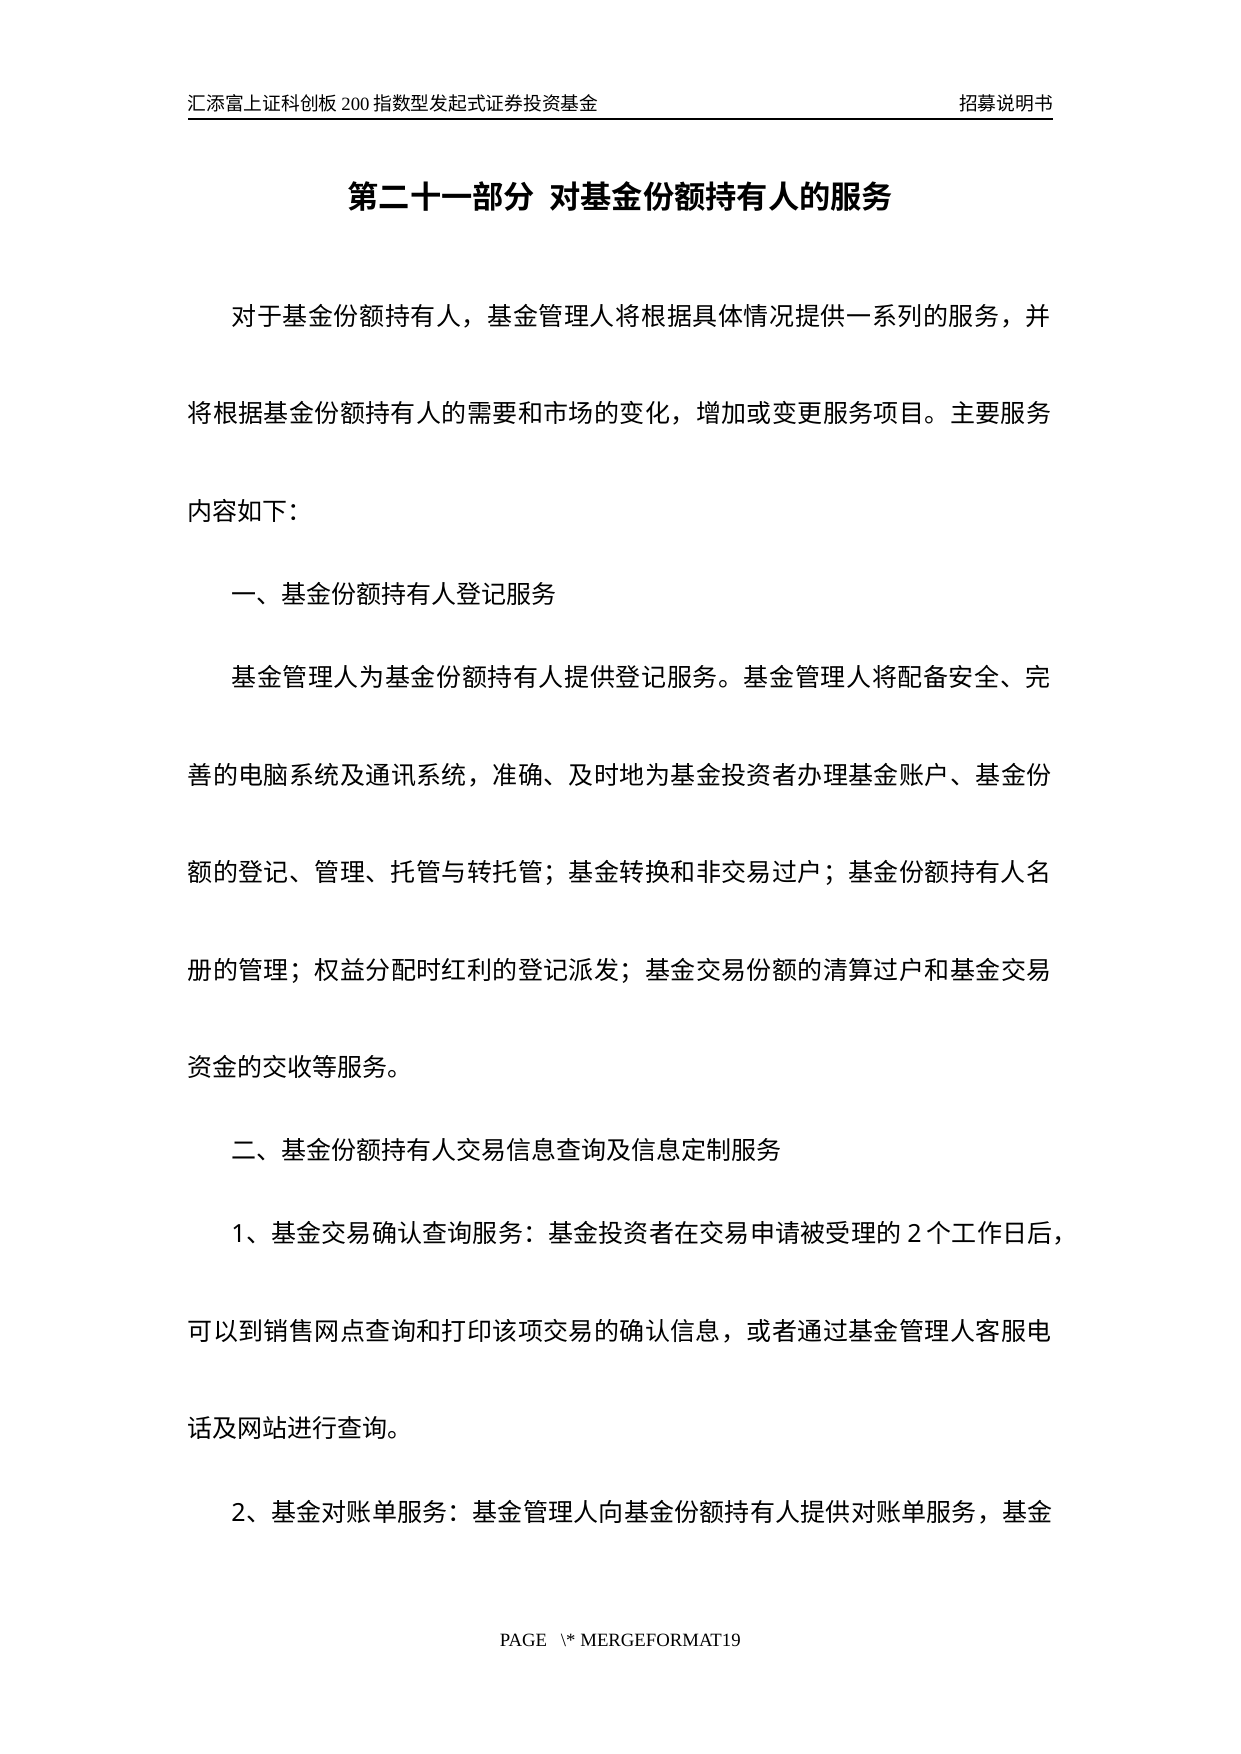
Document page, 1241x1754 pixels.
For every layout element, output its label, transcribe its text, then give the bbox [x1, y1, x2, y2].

text 对于基金份额持有人，基金管理人将根据具体情况提供一系列的服务，并将根据基金份额持有人的需要和市场的变化，增加或变更服务项目。主要服务内容如下： [187, 282, 1053, 542]
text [187, 1478, 1053, 1543]
text 基金管理人为基金份额持有人提供登记服务。基金管理人将配备安全、完善的电脑系统及通讯系统，准确、及时地为基金投资者办理基金账户、基金份额的登记、管理、托管与转托管；基金转换和非交易过户；基金份额持有人名册的管理；权益分配时红利的登记派发；基金交易份额的清算过户和基金交易资金的交收等服务。 [187, 643, 1053, 1098]
text 二、基金份额持有人交易信息查询及信息定制服务 [187, 1116, 1053, 1181]
subtitle 第二十一部分 对基金份额持有人的服务 [187, 162, 1053, 227]
text 1、基金交易确认查询服务：基金投资者在交易申请被受理的2个工作日后，可以到销售网点查询和打印该项交易的确认信息，或者通过基金管理人客服电话及网站进行查询。 [187, 1199, 1053, 1459]
text 一、基金份额持有人登记服务 [187, 560, 1053, 625]
